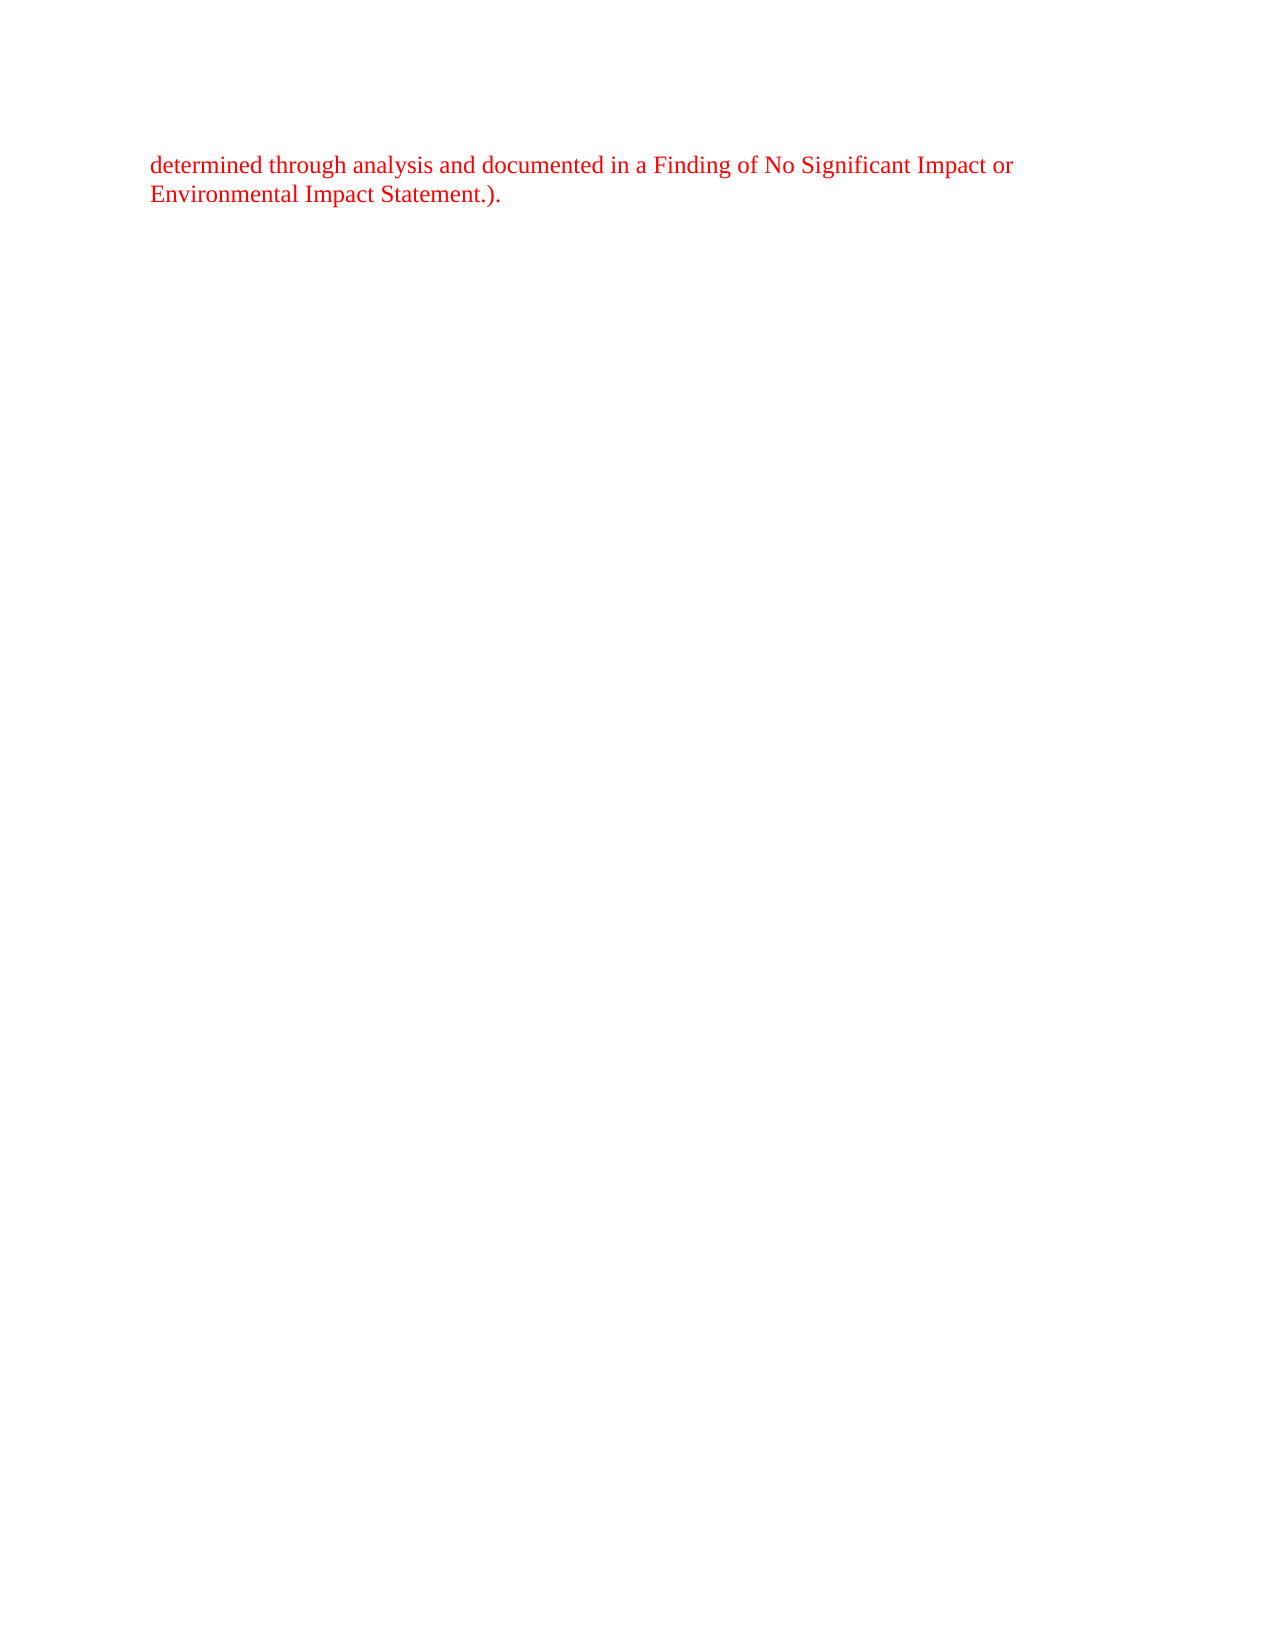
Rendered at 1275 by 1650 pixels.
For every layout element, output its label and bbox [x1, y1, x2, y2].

text [150, 150, 1125, 207]
